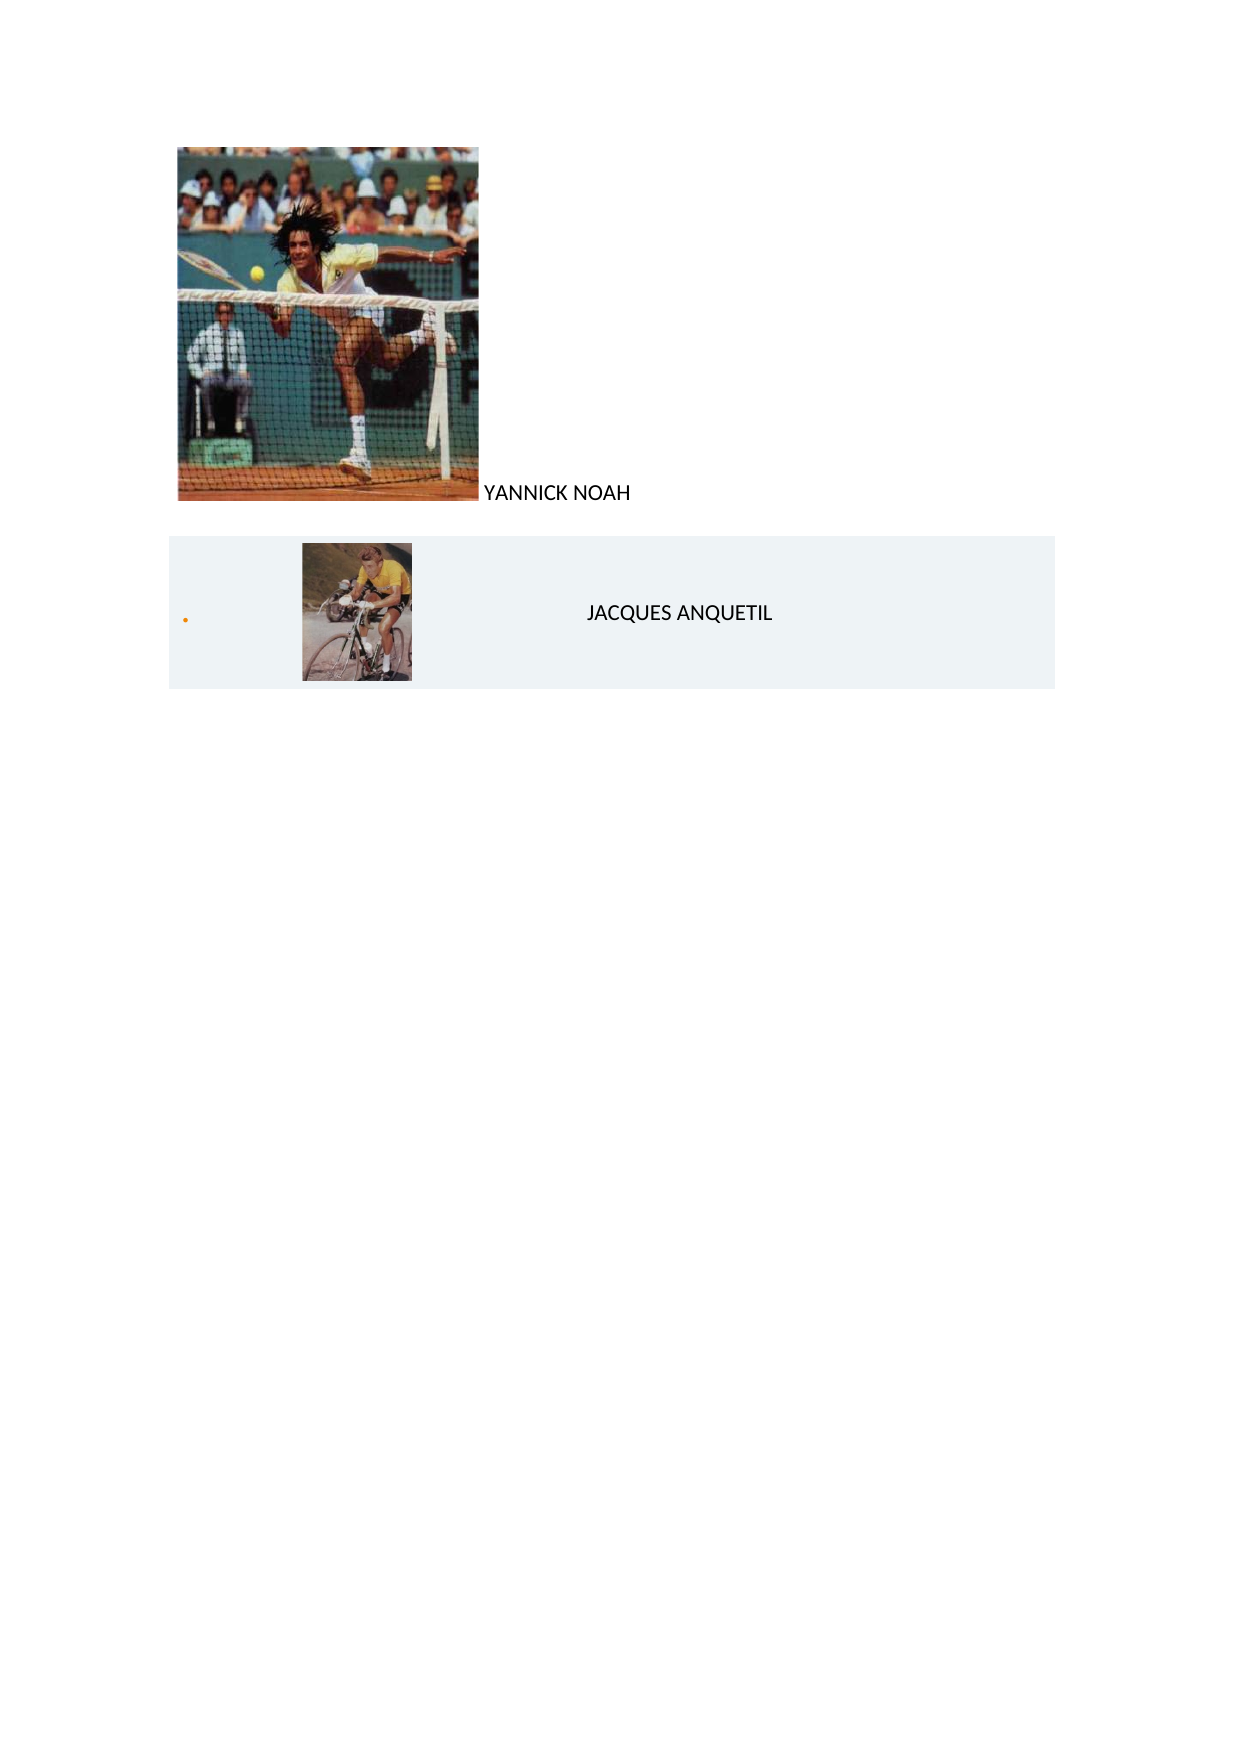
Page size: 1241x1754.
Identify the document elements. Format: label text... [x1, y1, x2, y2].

picture [302, 543, 412, 681]
picture [177, 147, 479, 501]
table_header . [169, 536, 255, 689]
table_header [255, 536, 539, 689]
table_header JACQUES ANQUETIL [539, 536, 1055, 689]
